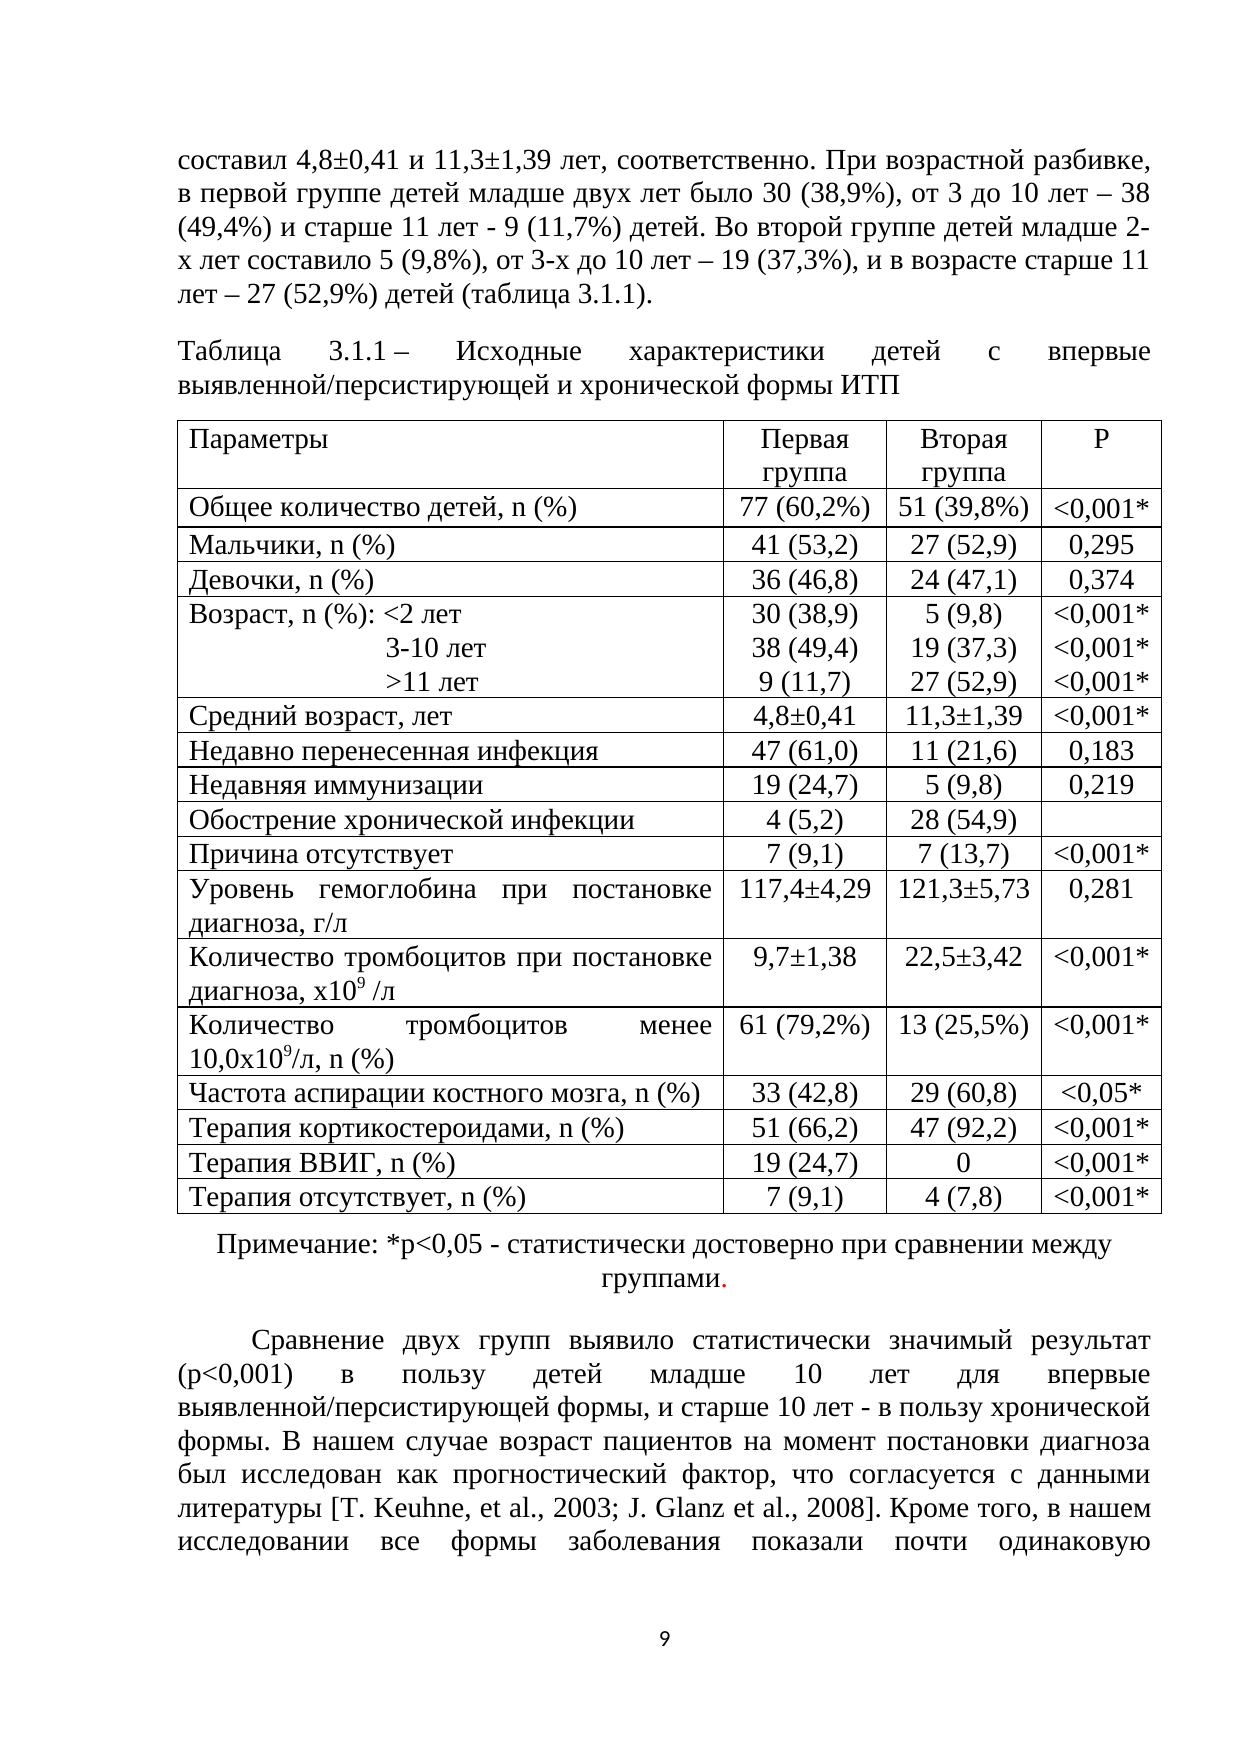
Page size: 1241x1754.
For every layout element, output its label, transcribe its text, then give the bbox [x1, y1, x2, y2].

table_cell <0,001* [1042, 489, 1161, 526]
table_cell 41 (53,2) [724, 528, 886, 561]
table_cell 29 (60,8) [887, 1076, 1041, 1109]
table_cell [1042, 802, 1161, 836]
table_cell 121,3±5,73 [887, 871, 1041, 938]
table_cell 7 (13,7) [887, 837, 1041, 870]
table_cell 0,374 [1042, 562, 1161, 596]
table_cell 0,219 [1042, 768, 1161, 801]
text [177, 142, 1152, 309]
table_cell 19 (24,7) [724, 1145, 886, 1178]
table_header Первая группа [724, 421, 886, 488]
text Таблица 3.1.1 – Исходные характеристики детей с впервые выявленной/персистирующей и хронической формы ИТП [177, 333, 1152, 401]
table_cell <0,001* [1042, 1110, 1161, 1144]
table_cell Средний возраст, лет [178, 698, 723, 732]
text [177, 1322, 1152, 1557]
table_cell Количество тромбоцитов менее 10,0х109/л, n (%) [178, 1008, 723, 1074]
table_cell 51 (39,8%) [887, 489, 1041, 526]
text Примечание: *р<0,05 - статистически достоверно при сравнении между группами. [177, 1226, 1152, 1293]
table_cell 11,3±1,39 [887, 698, 1041, 732]
table_cell Терапия отсутствует, n (%) [178, 1179, 723, 1213]
table_cell 7 (9,1) [724, 1179, 886, 1213]
table_cell Причина отсутствует [178, 837, 723, 870]
table_cell Недавно перенесенная инфекция [178, 733, 723, 766]
table_cell <0,001* [1042, 1145, 1161, 1178]
table_cell Недавняя иммунизации [178, 768, 723, 801]
table_cell 77 (60,2%) [724, 489, 886, 526]
table_cell <0,001* [1042, 837, 1161, 870]
table_cell 36 (46,8) [724, 562, 886, 596]
table_cell 22,5±3,42 [887, 939, 1041, 1006]
table_cell 47 (61,0) [724, 733, 886, 766]
table_cell Общее количество детей, n (%) [178, 489, 723, 526]
table_cell 24 (47,1) [887, 562, 1041, 596]
table_cell 0 [887, 1145, 1041, 1178]
table_cell 30 (38,9) 38 (49,4) 9 (11,7) [724, 597, 886, 697]
table_cell Мальчики, n (%) [178, 528, 723, 561]
table_cell <0,001* [1042, 698, 1161, 732]
table_cell 33 (42,8) [724, 1076, 886, 1109]
table_cell Уровень гемоглобина при постановке диагноза, г/л [178, 871, 723, 938]
table_cell 0,183 [1042, 733, 1161, 766]
table_header Вторая группа [887, 421, 1041, 488]
table_cell 27 (52,9) [887, 528, 1041, 561]
table_cell <0,001* [1042, 939, 1161, 1006]
table_cell 0,295 [1042, 528, 1161, 561]
table_cell 117,4±4,29 [724, 871, 886, 938]
table_cell 28 (54,9) [887, 802, 1041, 836]
table_cell <0,001* [1042, 1008, 1161, 1074]
table_header Параметры [178, 421, 723, 488]
table_cell 4 (7,8) [887, 1179, 1041, 1213]
table_cell Терапия кортикостероидами, n (%) [178, 1110, 723, 1144]
table_cell <0,05* [1042, 1076, 1161, 1109]
table_cell 13 (25,5%) [887, 1008, 1041, 1074]
table_cell Обострение хронической инфекции [178, 802, 723, 836]
table_cell 61 (79,2%) [724, 1008, 886, 1074]
table_cell 11 (21,6) [887, 733, 1041, 766]
table_cell 5 (9,8) 19 (37,3) 27 (52,9) [887, 597, 1041, 697]
table_cell 5 (9,8) [887, 768, 1041, 801]
table_cell Количество тромбоцитов при постановке диагноза, х109 /л [178, 939, 723, 1006]
table_header Р [1042, 421, 1161, 488]
table_cell <0,001* <0,001* <0,001* [1042, 597, 1161, 697]
table_cell Возраст, n (%): <2 лет 3-10 лет >11 лет [178, 597, 723, 697]
table_cell 9,7±1,38 [724, 939, 886, 1006]
table_cell 47 (92,2) [887, 1110, 1041, 1144]
table_cell Девочки, n (%) [178, 562, 723, 596]
table_cell 0,281 [1042, 871, 1161, 938]
table_cell 4 (5,2) [724, 802, 886, 836]
table_cell 7 (9,1) [724, 837, 886, 870]
table_cell <0,001* [1042, 1179, 1161, 1213]
table_cell 51 (66,2) [724, 1110, 886, 1144]
table_cell 19 (24,7) [724, 768, 886, 801]
table_cell Терапия ВВИГ, n (%) [178, 1145, 723, 1178]
table_cell Частота аспирации костного мозга, n (%) [178, 1076, 723, 1109]
table_cell 4,8±0,41 [724, 698, 886, 732]
